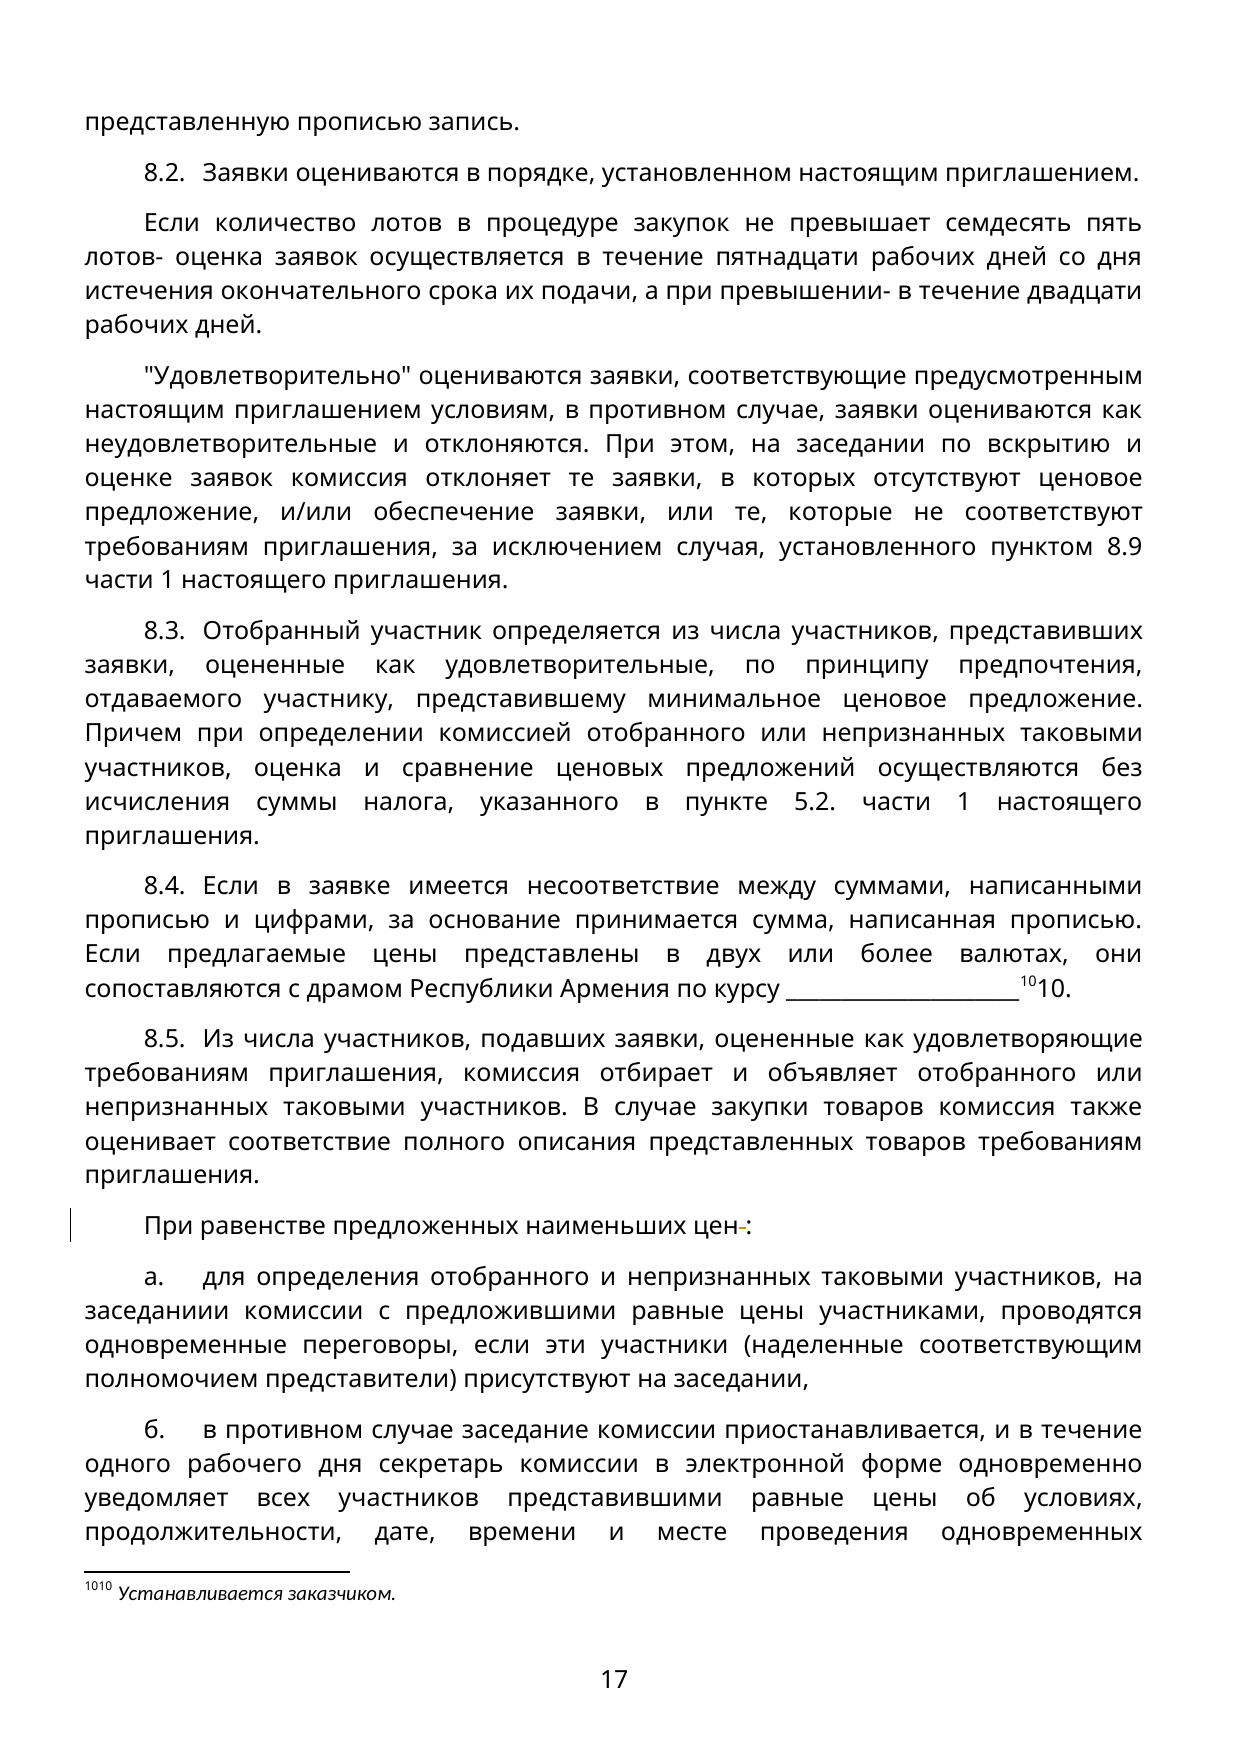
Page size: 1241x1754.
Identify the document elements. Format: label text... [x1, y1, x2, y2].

text 8.4. Если в заявке имеется несоответствие между суммами, написанными прописью и цифрами, за основание принимается сумма, написанная прописью. Если предлагаемые цены представлены в двух или более валютах, они сопоставляются с драмом Республики Армения по курсу _____________________10. [84, 868, 1144, 1004]
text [84, 1412, 1144, 1548]
text 8.5. Из числа участников, подавших заявки, оцененные как удовлетворяющие требованиям приглашения, комиссия отбирает и объявляет отобранного или непризнанных таковыми участников. В случае закупки товаров комиссия также оценивает соответствие полного описания представленных товаров требованиям приглашения. [84, 1021, 1144, 1191]
text 8.2. Заявки оцениваются в порядке, установленном настоящим приглашением. [84, 154, 1144, 188]
text 8.3. Отобранный участник определяется из числа участников, представивших заявки, оцененные как удовлетворительные, по принципу предпочтения, отдаваемого участнику, представившему минимальное ценовое предложение. Причем при определении комиссией отобранного или непризнанных таковыми участников, оценка и сравнение ценовых предложений осуществляются без исчисления суммы налога, указанного в пункте 5.2. части 1 настоящего приглашения. [84, 613, 1144, 851]
text а. для определения отобранного и непризнанных таковыми участников, на заседаниии комиссии с предложившими равные цены участниками, проводятся одновременные переговоры, если эти участники (наделенные соответствующим полномочием представители) присутствуют на заседании, [84, 1259, 1144, 1395]
text При равенстве предложенных наименьших цен: [84, 1208, 1144, 1242]
text Если количество лотов в процедуре закупок не превышает семдесять пять лотов- оценка заявок осуществляется в течение пятнадцати рабочих дней со дня истечения окончательного срока их подачи, а при превышении- в течение двадцати рабочих дней. [84, 205, 1144, 341]
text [84, 103, 1144, 137]
text "Удовлетворительно" оцениваются заявки, соответствующие предусмотренным настоящим приглашением условиям, в противном случае, заявки оцениваются как неудовлетворительные и отклоняются. При этом, на заседании по вскрытию и оценке заявок комиссия отклоняет те заявки, в которых отсутствуют ценовое предложение, и/или обеспечение заявки, или те, которые не соответствуют требованиям приглашения, за исключением случая, установленного пунктом 8.9 части 1 настоящего приглашения. [84, 358, 1144, 596]
